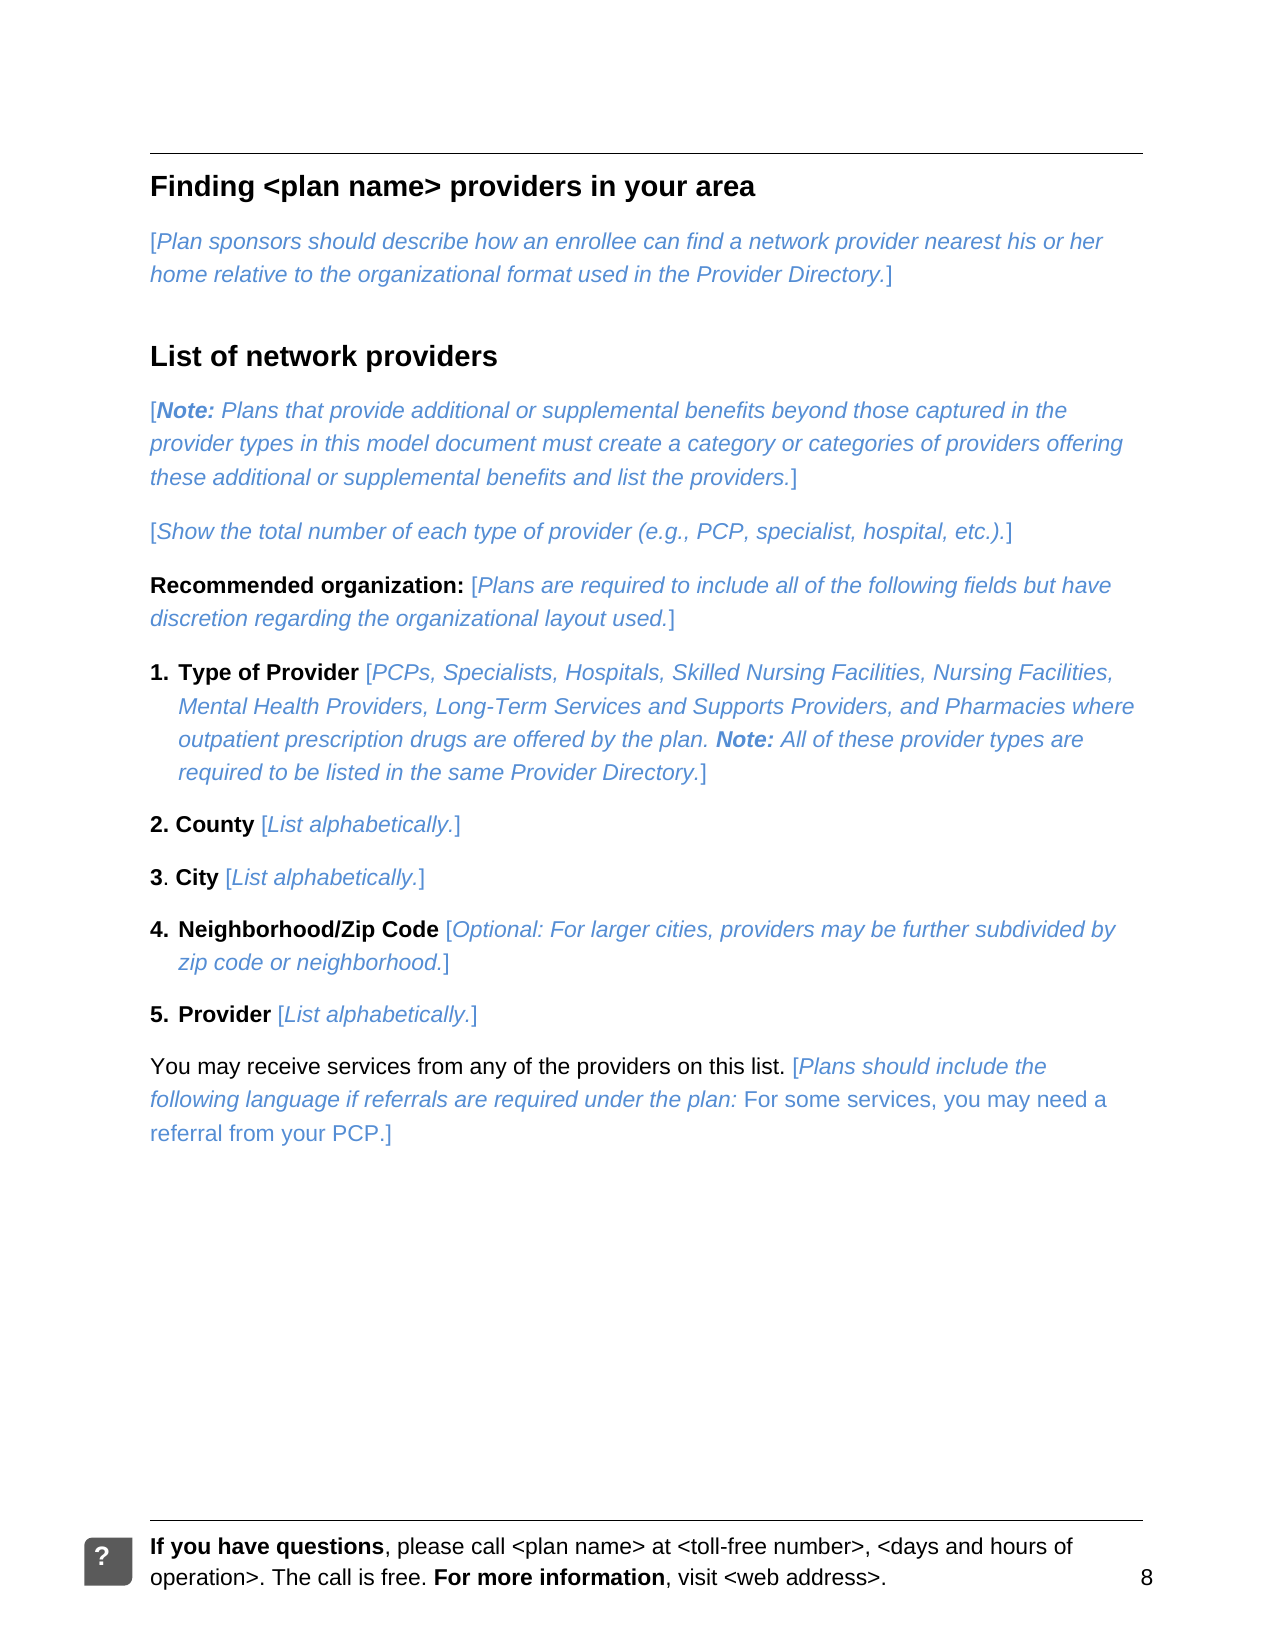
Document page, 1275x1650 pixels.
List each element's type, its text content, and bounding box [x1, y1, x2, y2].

text 2. County [List alphabetically.] [150, 806, 1143, 839]
text [Note: Plans that provide additional or supplemental benefits beyond those captured in the provider types in this model document must create a category or categories of providers offering these additional or supplemental benefits and list the providers.] [150, 392, 1143, 492]
text Finding <plan name> providers in your area [150, 154, 1143, 204]
text 4. Neighborhood/Zip Code [Optional: For larger cities, providers may be further subdivided by zip code or neighborhood.] [150, 910, 1143, 977]
subtitle List of network providers [150, 339, 1143, 373]
text You may receive services from any of the providers on this list. [Plans should include the following language if referrals are required under the plan: For some services, you may need a referral from your PCP.] [150, 1048, 1143, 1148]
text 5. Provider [List alphabetically.] [150, 996, 1143, 1029]
text 1. Type of Provider [PCPs, Specialists, Hospitals, Skilled Nursing Facilities, Nursing Facilities, Mental Health Providers, Long-Term Services and Supports Providers, and Pharmacies where outpatient prescription drugs are offered by the plan. Note: All of these provider types are required to be listed in the same Provider Directory.] [150, 654, 1143, 787]
text [Plan sponsors should describe how an enrollee can find a network provider nearest his or her home relative to the organizational format used in the Provider Directory.] [150, 223, 1143, 289]
text 3. City [List alphabetically.] [150, 858, 1143, 892]
text [Show the total number of each type of provider (e.g., PCP, specialist, hospital, etc.).] [150, 512, 1143, 546]
text Recommended organization: [Plans are required to include all of the following fields but have discretion regarding the organizational layout used.] [150, 567, 1143, 633]
